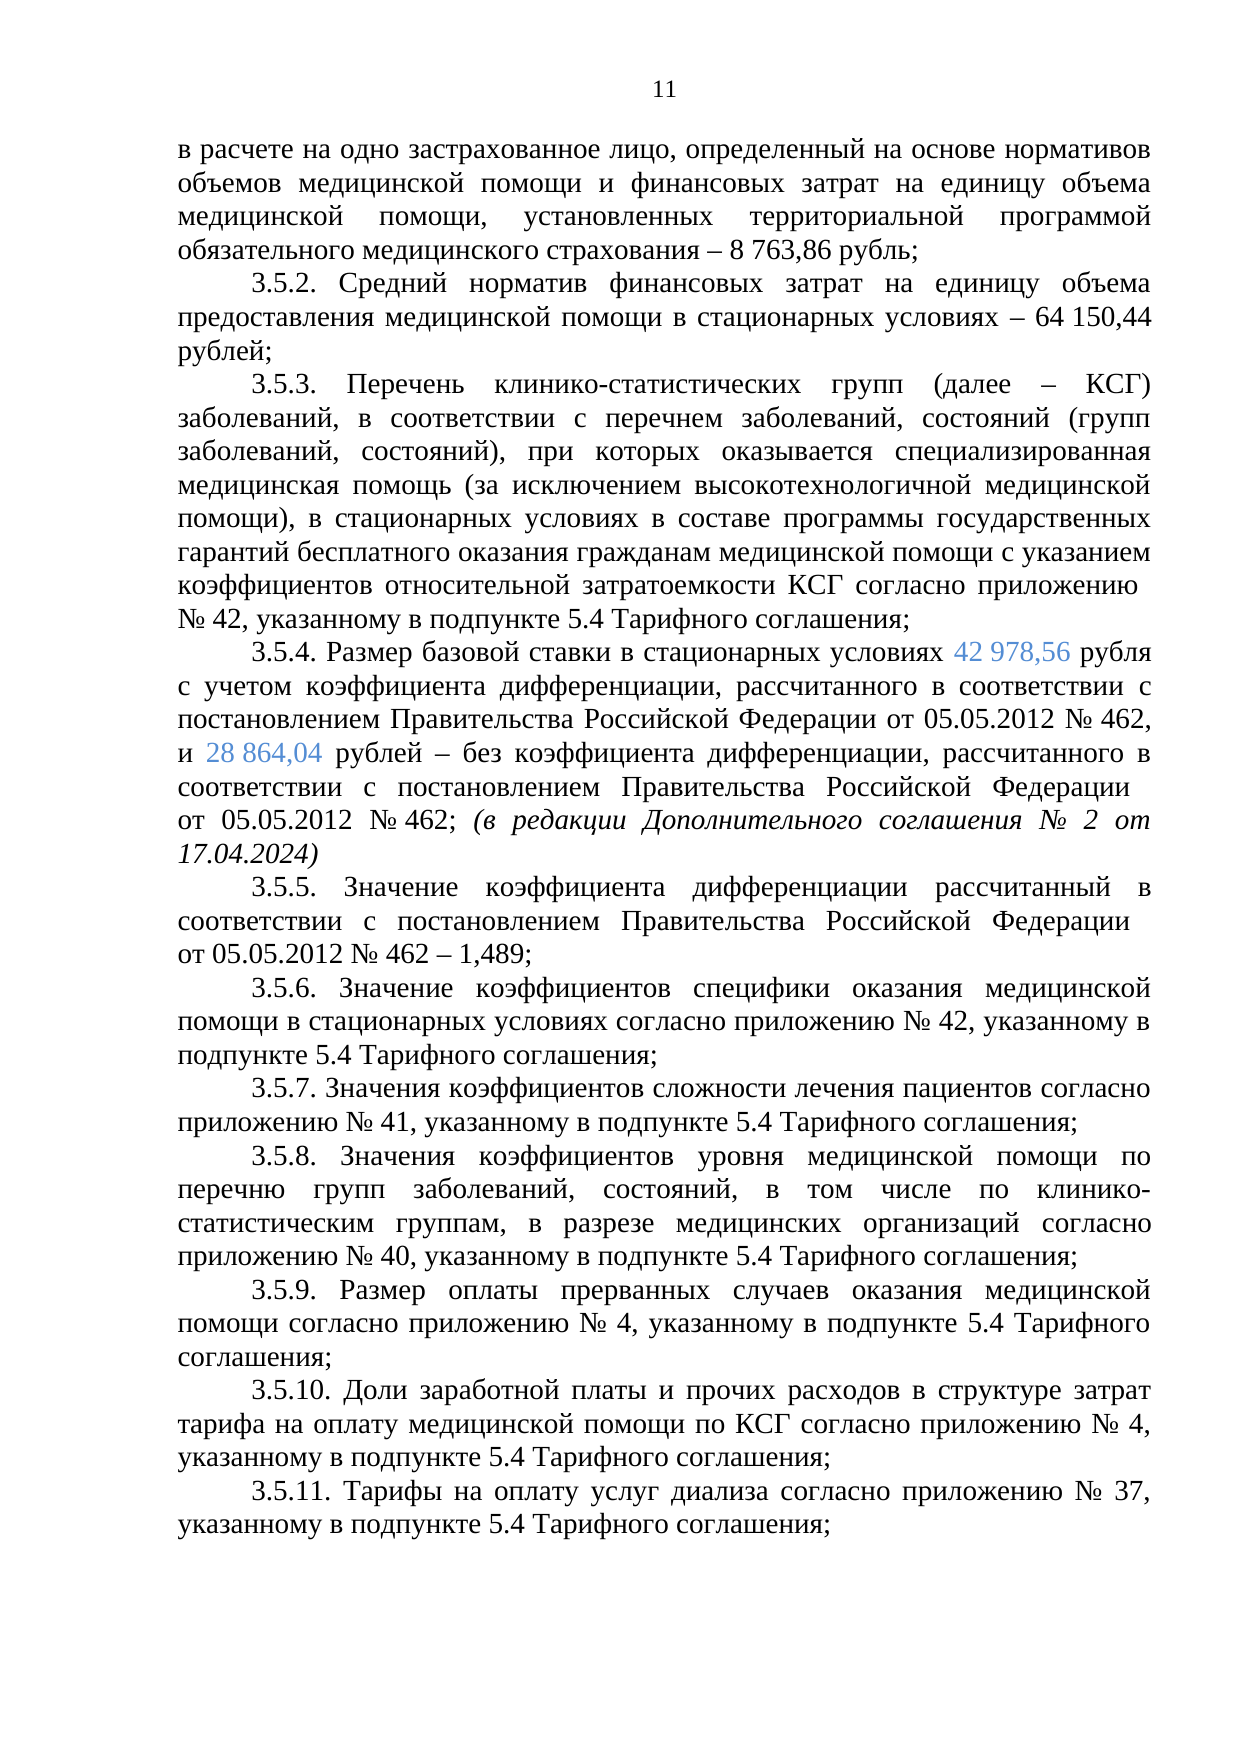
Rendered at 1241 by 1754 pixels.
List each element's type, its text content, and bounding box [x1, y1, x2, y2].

text 3.5.9. Размер оплаты прерванных случаев оказания медицинской помощи согласно приложению № 4, указанному в подпункте 5.4 Тарифного соглашения; [177, 1272, 1152, 1372]
text 3.5.6. Значение коэффициентов специфики оказания медицинской помощи в стационарных условиях согласно приложению № 42, указанному в подпункте 5.4 Тарифного соглашения; [177, 970, 1152, 1071]
text 3.5.3. Перечень клинико-статистических групп (далее – КСГ) заболеваний, в соответствии с перечнем заболеваний, состояний (групп заболеваний, состояний), при которых оказывается специализированная медицинская помощь (за исключением высокотехнологичной медицинской помощи), в стационарных условиях в составе программы государственных гарантий бесплатного оказания гражданам медицинской помощи с указанием коэффициентов относительной затратоемкости КСГ согласно приложению № 42, указанному в подпункте 5.4 Тарифного соглашения; [177, 366, 1152, 634]
text 3.5.2. Средний норматив финансовых затрат на единицу объема предоставления медицинской помощи в стационарных условиях – 64 150,44 рублей; [177, 266, 1152, 366]
text 3.5.8. Значения коэффициентов уровня медицинской помощи по перечню групп заболеваний, состояний, в том числе по клинико-статистическим группам, в разрезе медицинских организаций согласно приложению № 40, указанному в подпункте 5.4 Тарифного соглашения; [177, 1138, 1152, 1272]
text 3.5.5. Значение коэффициента дифференциации рассчитанный в соответствии с постановлением Правительства Российской Федерации от 05.05.2012 № 462 – 1,489; [177, 869, 1152, 970]
text 3.5.11. Тарифы на оплату услуг диализа согласно приложению № 37, указанному в подпункте 5.4 Тарифного соглашения; [177, 1473, 1152, 1540]
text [177, 131, 1152, 266]
text 3.5.4. Размер базовой ставки в стационарных условиях 42 978,56 рубля с учетом коэффициента дифференциации, рассчитанного в соответствии с постановлением Правительства Российской Федерации от 05.05.2012 № 462, и 28 864,04 рублей – без коэффициента дифференциации, рассчитанного в соответствии с постановлением Правительства Российской Федерации от 05.05.2012 № 462; (в редакции Дополнительного соглашения № 2 от 17.04.2024) [177, 634, 1152, 869]
text 3.5.7. Значения коэффициентов сложности лечения пациентов согласно приложению № 41, указанному в подпункте 5.4 Тарифного соглашения; [177, 1071, 1152, 1138]
text 3.5.10. Доли заработной платы и прочих расходов в структуре затрат тарифа на оплату медицинской помощи по КСГ согласно приложению № 4, указанному в подпункте 5.4 Тарифного соглашения; [177, 1372, 1152, 1473]
